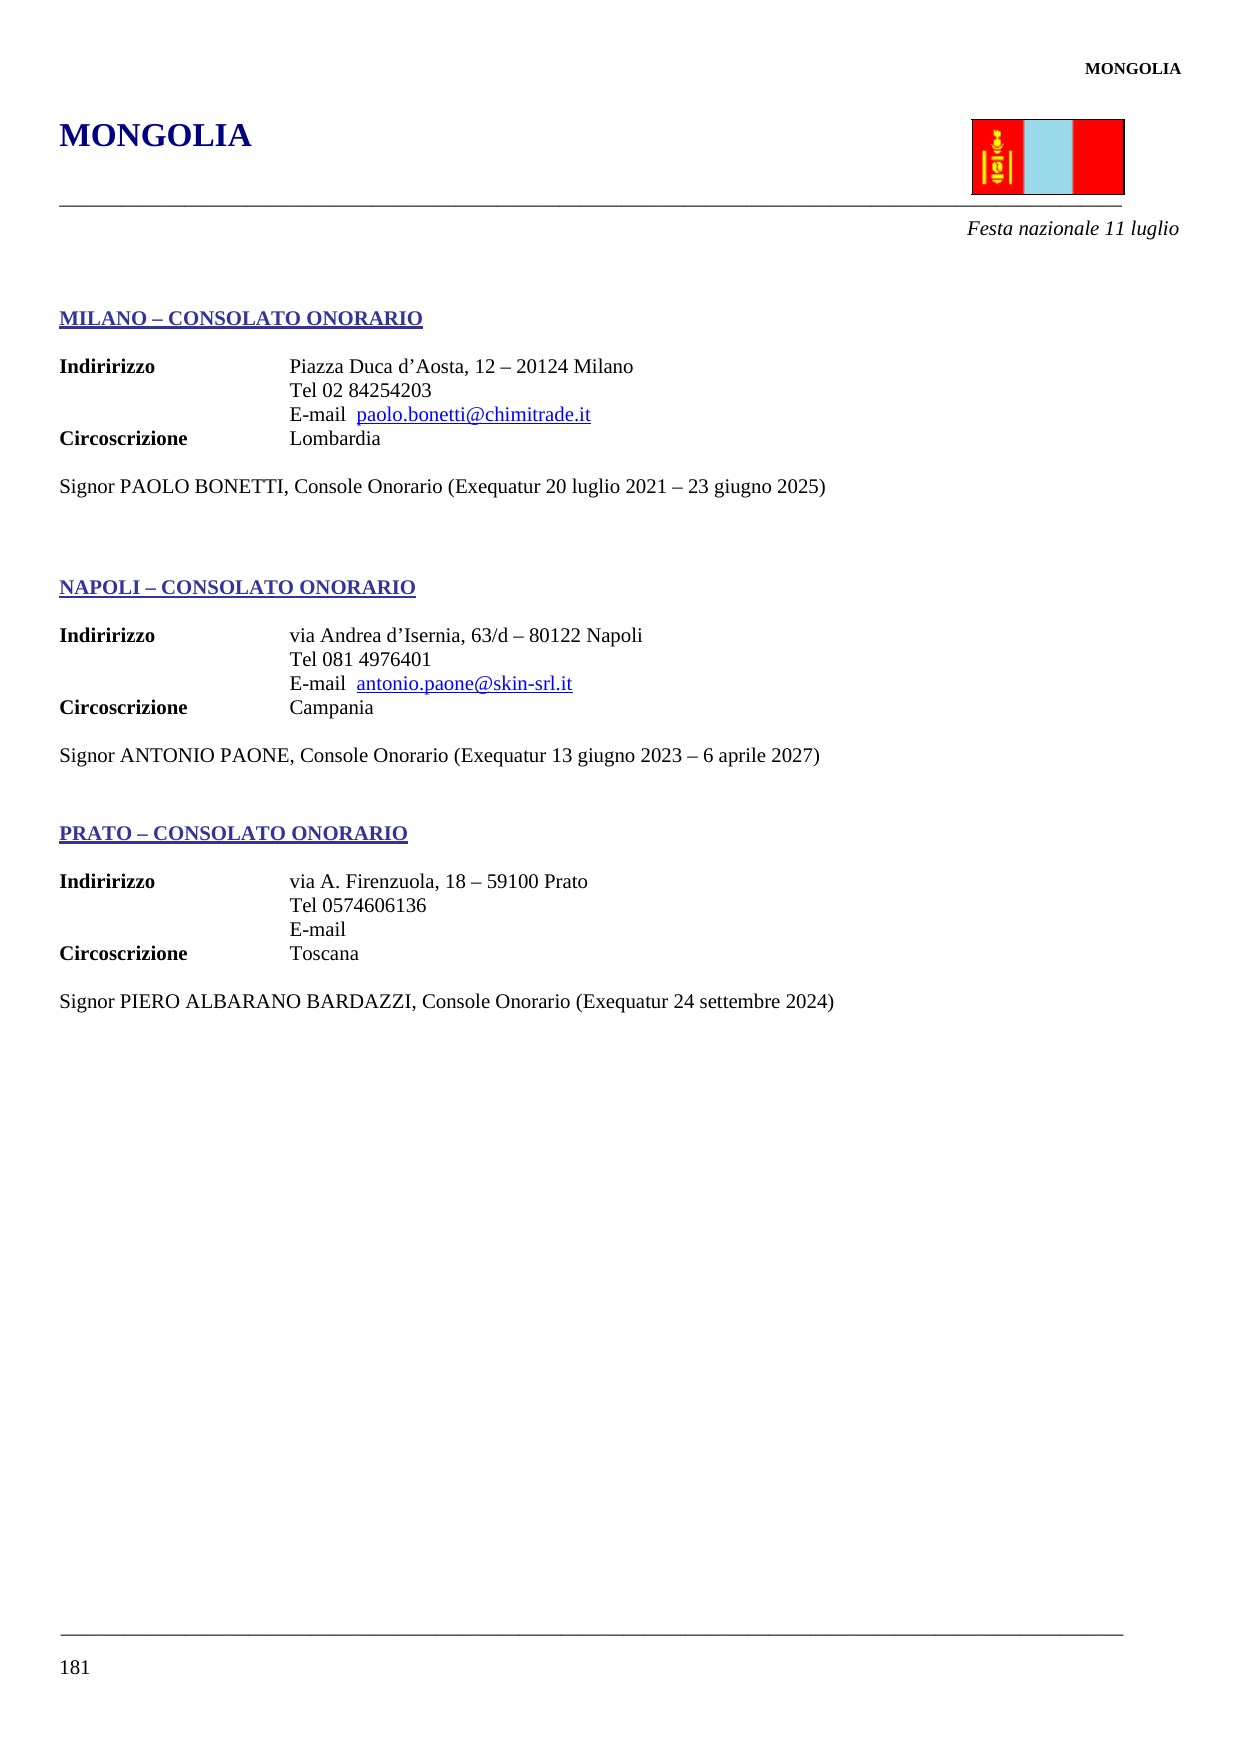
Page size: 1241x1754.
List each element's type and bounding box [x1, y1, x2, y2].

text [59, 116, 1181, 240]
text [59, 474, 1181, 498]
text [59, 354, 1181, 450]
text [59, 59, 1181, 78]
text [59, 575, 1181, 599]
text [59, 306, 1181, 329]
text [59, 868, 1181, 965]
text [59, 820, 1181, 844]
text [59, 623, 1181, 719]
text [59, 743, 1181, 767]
picture [973, 120, 1123, 194]
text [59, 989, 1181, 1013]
